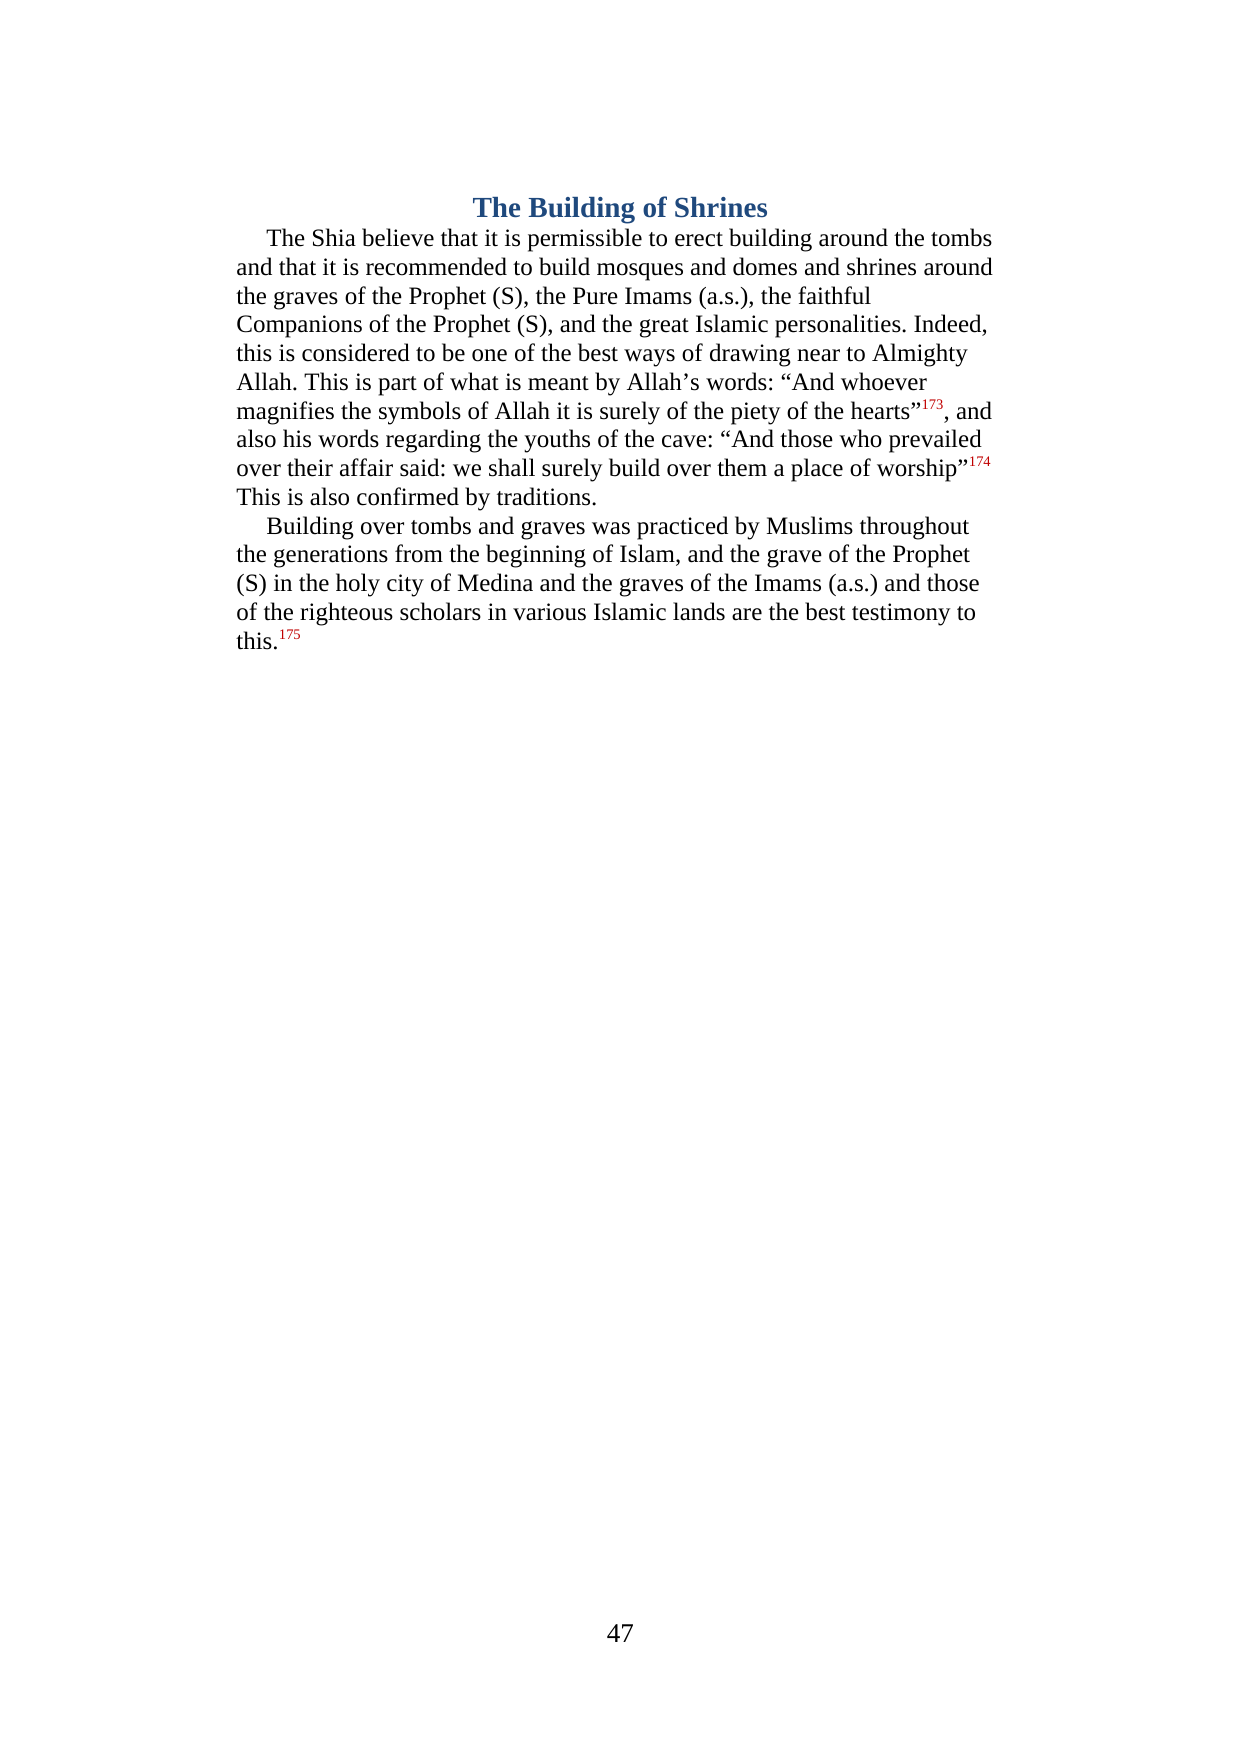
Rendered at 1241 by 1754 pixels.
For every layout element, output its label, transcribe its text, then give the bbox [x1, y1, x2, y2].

text Building over tombs and graves was practiced by Muslims throughout the generations from the beginning of Islam, and the grave of the Prophet (S) in the holy city of Medina and the graves of the Imams (a.s.) and those of the righteous scholars in various Islamic lands are the best testimony to this.175 [236, 511, 1004, 654]
subtitle The Building of Shrines [236, 190, 1004, 223]
text The Shia believe that it is permissible to erect building around the tombs and that it is recommended to build mosques and domes and shrines around the graves of the Prophet (S), the Pure Imams (a.s.), the faithful Companions of the Prophet (S), and the great Islamic personalities. Indeed, this is considered to be one of the best ways of drawing near to Almighty Allah. This is part of what is meant by Allah’s words: “And whoever magnifies the symbols of Allah it is surely of the piety of the hearts”173, and also his words regarding the youths of the cave: “And those who prevailed over their affair said: we shall surely build over them a place of worship”174 This is also confirmed by traditions. [236, 223, 1004, 511]
